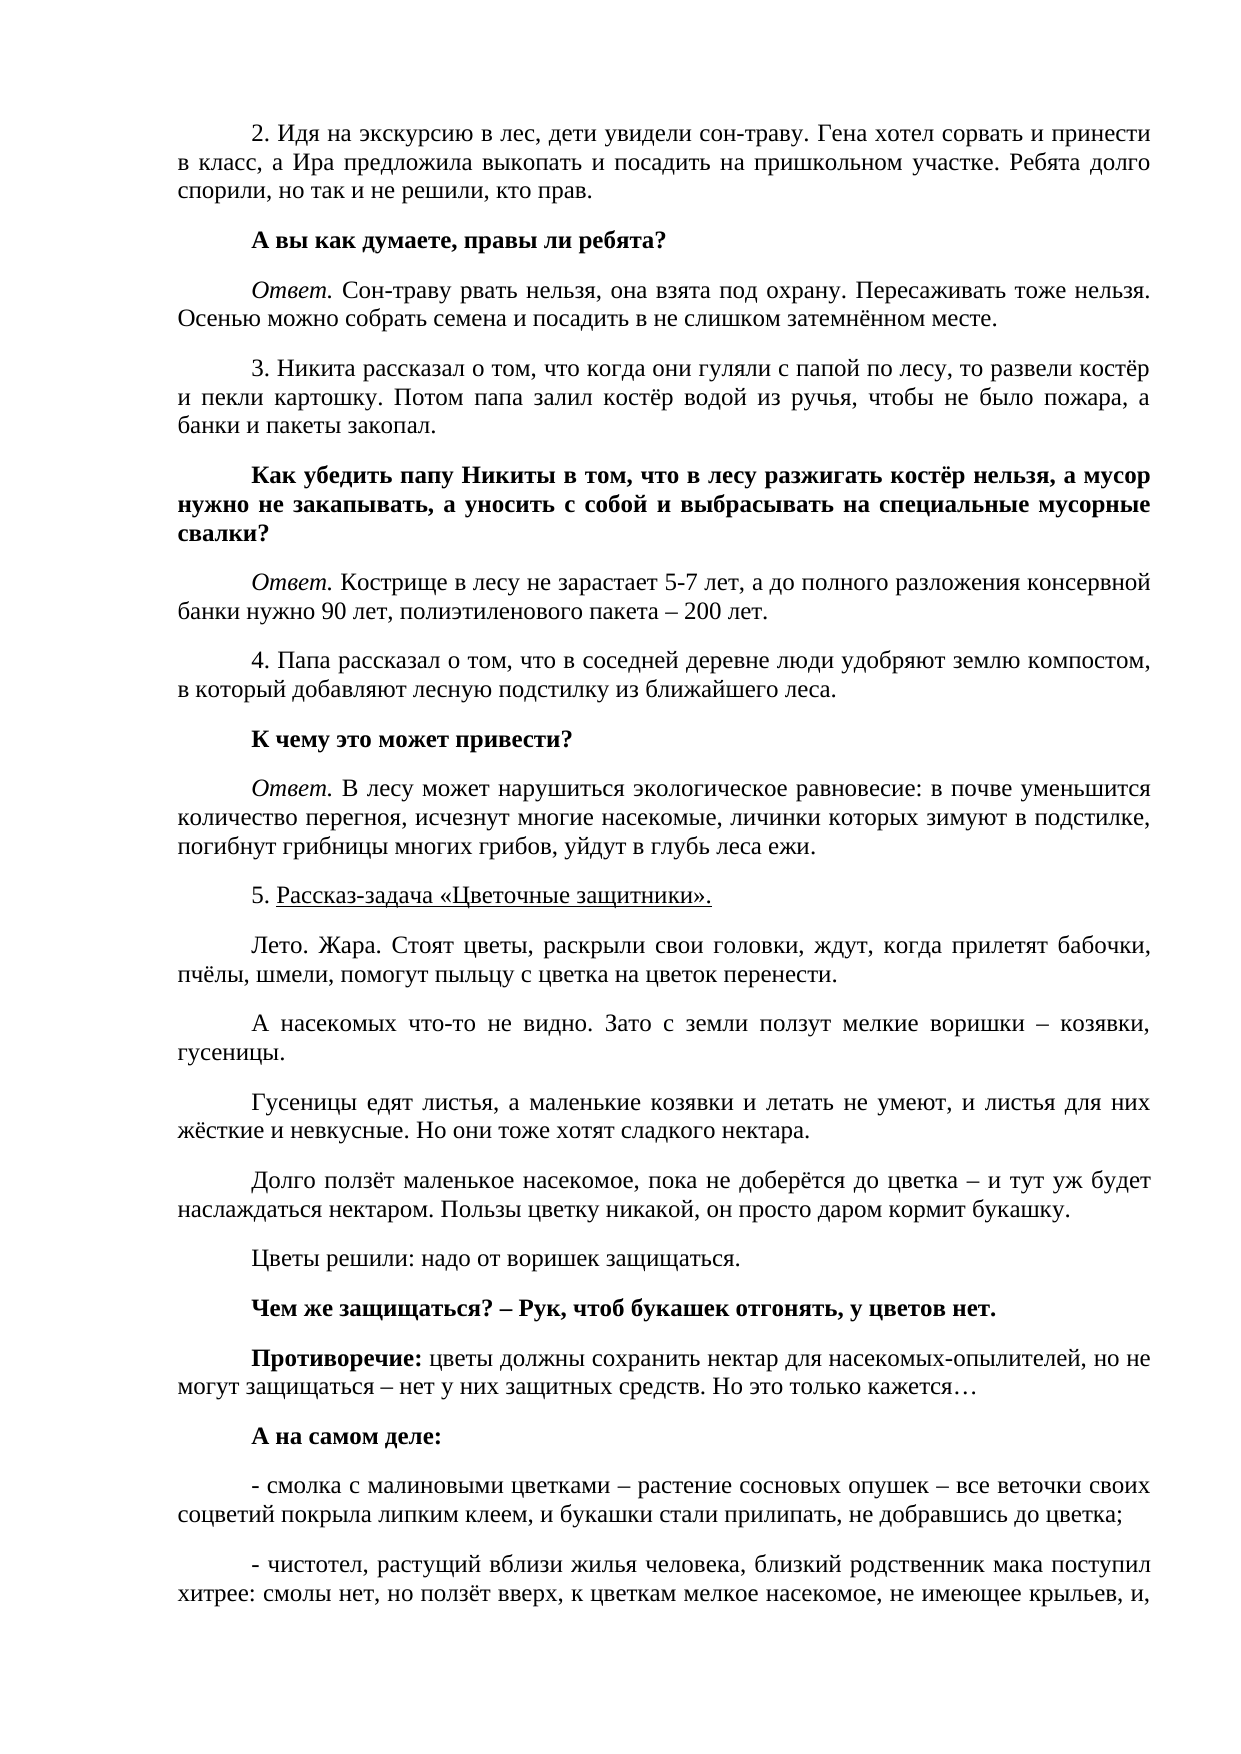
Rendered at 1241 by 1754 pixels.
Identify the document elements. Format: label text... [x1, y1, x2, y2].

text Цветы решили: надо от воришек защищаться. [177, 1243, 1152, 1272]
text Чем же защищаться? – Рук, чтоб букашек отгонять, у цветов нет. [177, 1293, 1152, 1322]
text Долго ползёт маленькое насекомое, пока не доберётся до цветка – и тут уж будет наслаждаться нектаром. Пользы цветку никакой, он просто даром кормит букашку. [177, 1165, 1152, 1223]
text 5. Рассказ-задача «Цветочные защитники». [177, 881, 1152, 909]
text 2. Идя на экскурсию в лес, дети увидели сон-траву. Гена хотел сорвать и принести в класс, а Ира предложила выкопать и посадить на пришкольном участке. Ребята долго спорили, но так и не решили, кто прав. [177, 118, 1152, 204]
text - смолка с малиновыми цветками – растение сосновых опушек – все веточки своих соцветий покрыла липким клеем, и букашки стали прилипать, не добравшись до цветка; [177, 1471, 1152, 1528]
text А на самом деле: [177, 1421, 1152, 1450]
text А вы как думаете, правы ли ребята? [177, 225, 1152, 254]
text Лето. Жара. Стоят цветы, раскрыли свои головки, ждут, когда прилетят бабочки, пчёлы, шмели, помогут пыльцу с цветка на цветок перенести. [177, 930, 1152, 988]
text Противоречие: цветы должны сохранить нектар для насекомых-опылителей, но не могут защищаться – нет у них защитных средств. Но это только кажется… [177, 1343, 1152, 1400]
text Как убедить папу Никиты в том, что в лесу разжигать костёр нельзя, а мусор нужно не закапывать, а уносить с собой и выбрасывать на специальные мусорные свалки? [177, 460, 1152, 546]
text 4. Папа рассказал о том, что в соседней деревне люди удобряют землю компостом, в который добавляют лесную подстилку из ближайшего леса. [177, 646, 1152, 703]
text Ответ. Сон-траву рвать нельзя, она взята под охрану. Пересаживать тоже нельзя. Осенью можно собрать семена и посадить в не слишком затемнённом месте. [177, 275, 1152, 332]
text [177, 1549, 1152, 1606]
text Ответ. Кострище в лесу не зарастает 5-7 лет, а до полного разложения консервной банки нужно 90 лет, полиэтиленового пакета – 200 лет. [177, 567, 1152, 625]
text Ответ. В лесу может нарушиться экологическое равновесие: в почве уменьшится количество перегноя, исчезнут многие насекомые, личинки которых зимуют в подстилке, погибнут грибницы многих грибов, уйдут в глубь леса ежи. [177, 773, 1152, 860]
text 3. Никита рассказал о том, что когда они гуляли с папой по лесу, то развели костёр и пекли картошку. Потом папа залил костёр водой из ручья, чтобы не было пожара, а банки и пакеты закопал. [177, 353, 1152, 439]
text Гусеницы едят листья, а маленькие козявки и летать не умеют, и листья для них жёсткие и невкусные. Но они тоже хотят сладкого нектара. [177, 1087, 1152, 1144]
text А насекомых что-то не видно. Зато с земли ползут мелкие воришки – козявки, гусеницы. [177, 1008, 1152, 1066]
text К чему это может привести? [177, 724, 1152, 753]
